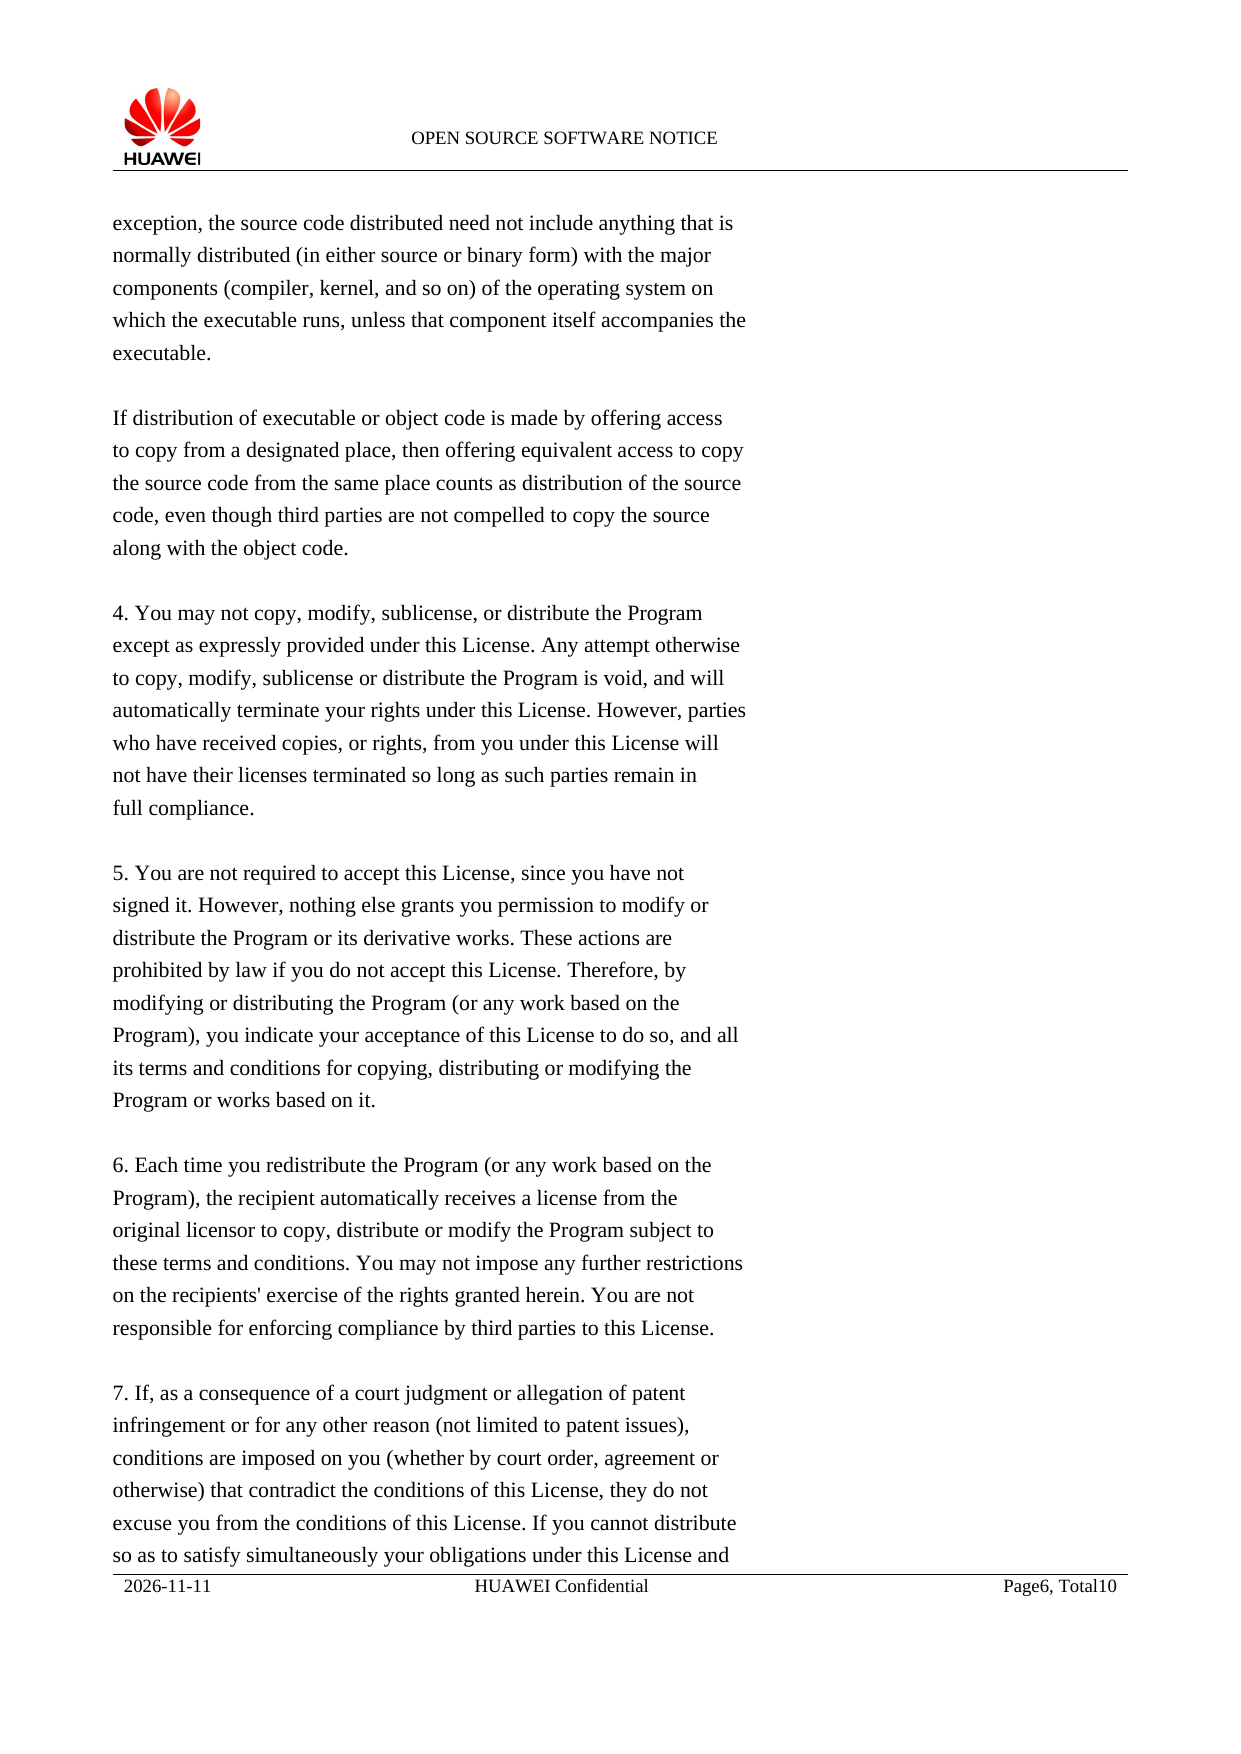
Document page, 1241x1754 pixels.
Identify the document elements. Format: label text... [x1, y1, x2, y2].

picture [124, 88, 201, 165]
